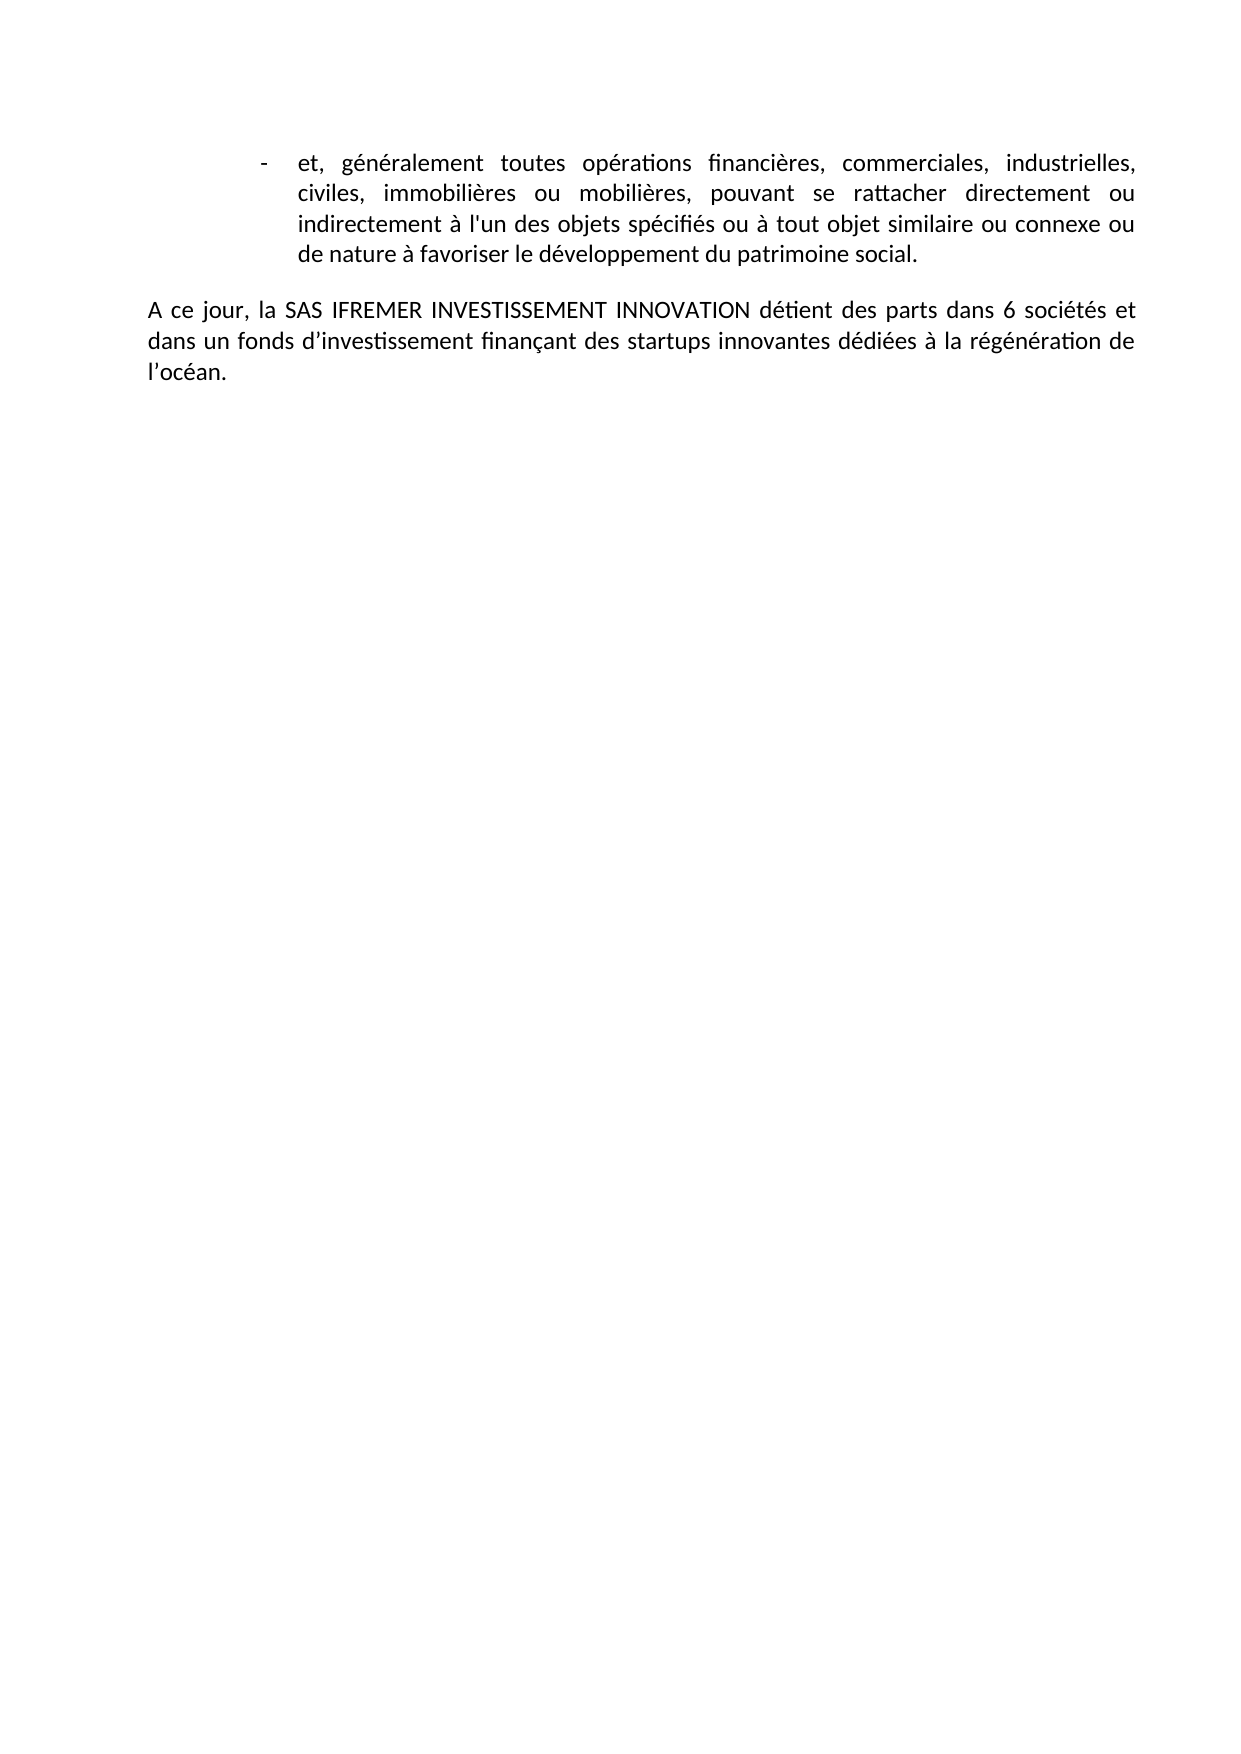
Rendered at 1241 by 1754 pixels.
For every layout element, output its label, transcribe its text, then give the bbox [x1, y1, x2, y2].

list et, généralement toutes opérations financières, commerciales, industrielles, civiles, immobilières ou mobilières, pouvant se rattacher directement ou indirectement à l'un des objets spécifiés ou à tout objet similaire ou connexe ou de nature à favoriser le développement du patrimoine social. [260, 147, 1137, 269]
text A ce jour, la SAS IFREMER INVESTISSEMENT INNOVATION détient des parts dans 6 sociétés et dans un fonds d’investissement finançant des startups innovantes dédiées à la régénération de l’océan. [148, 294, 1137, 386]
